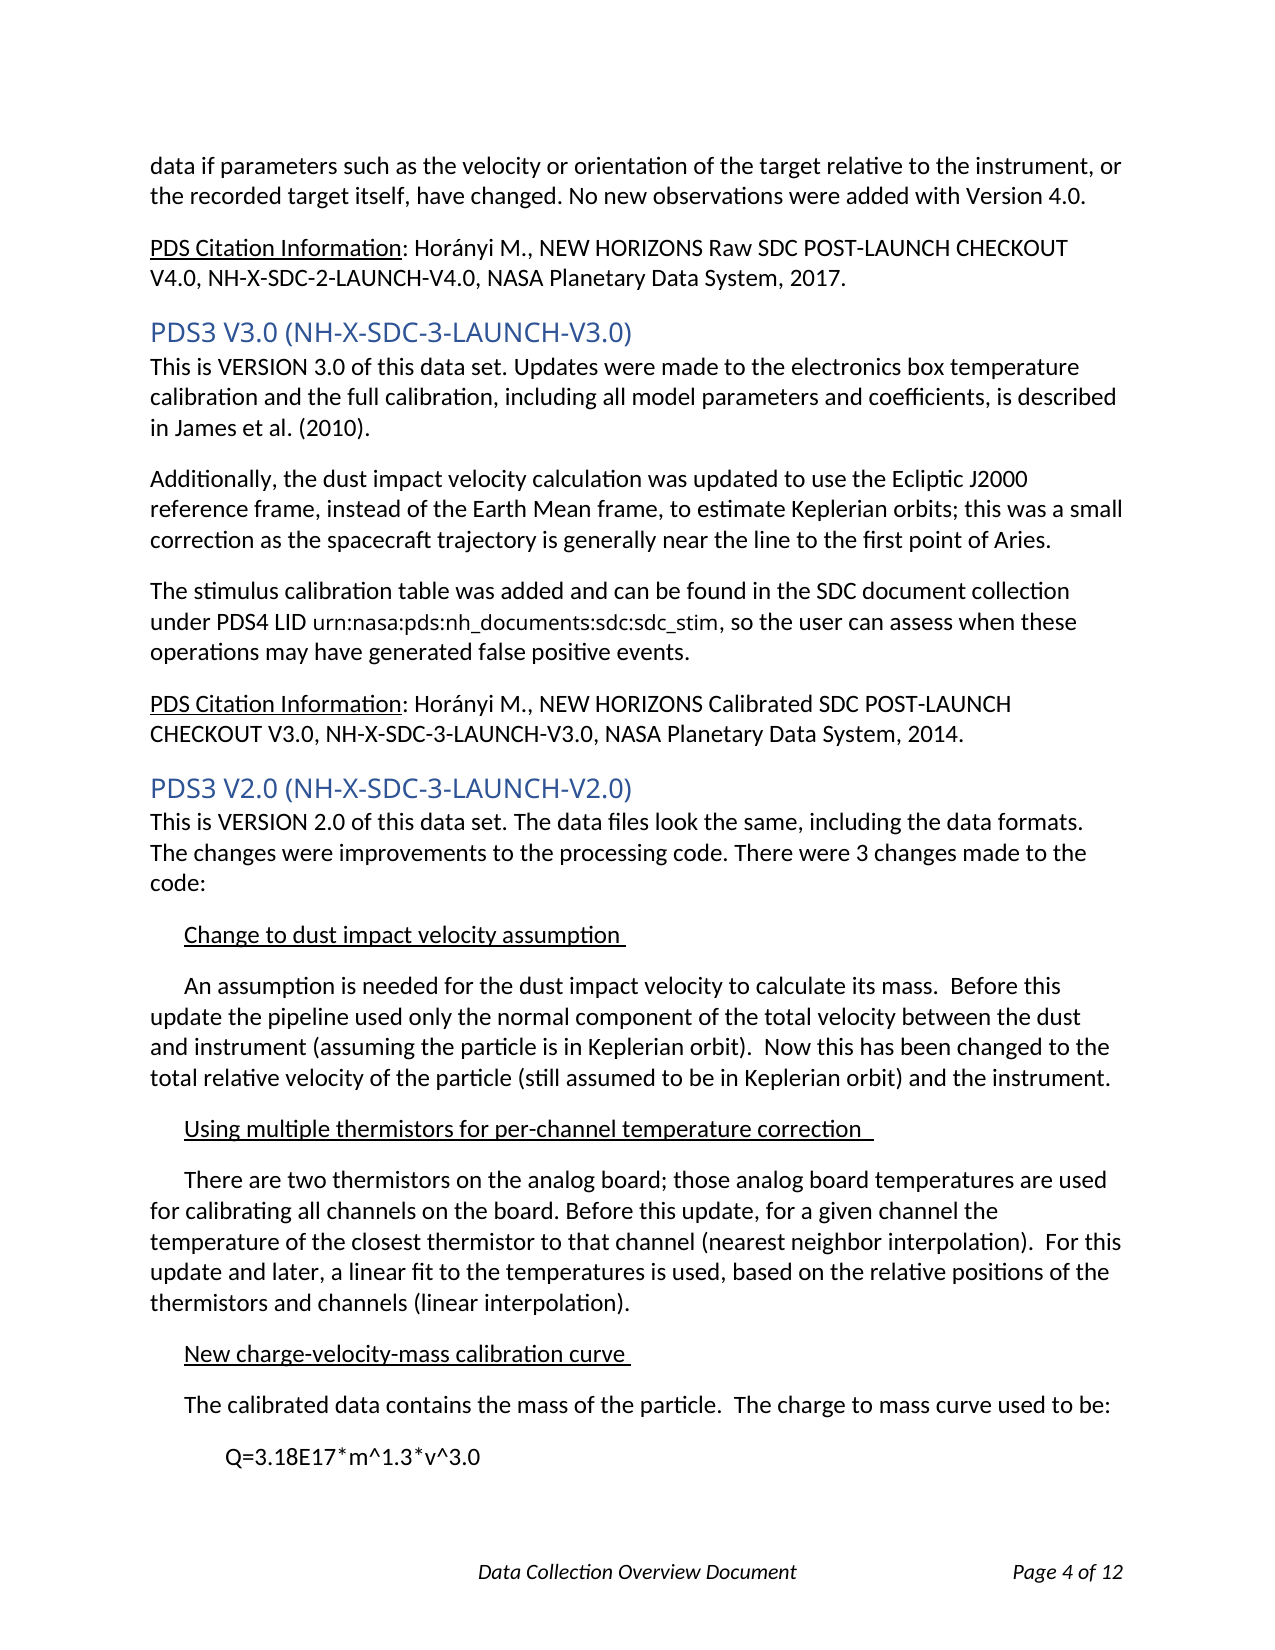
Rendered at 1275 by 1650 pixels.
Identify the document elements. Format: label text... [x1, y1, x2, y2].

text An assumption is needed for the dust impact velocity to calculate its mass. Before this update the pipeline used only the normal component of the total velocity between the dust and instrument (assuming the particle is in Keplerian orbit). Now this has been changed to the total relative velocity of the particle (still assumed to be in Keplerian orbit) and the instrument. [150, 970, 1125, 1092]
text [150, 150, 1125, 211]
subtitle PDS3 V2.0 (NH-X-SDC-3-LAUNCH-V2.0) [150, 770, 1125, 807]
text New charge-velocity-mass calibration curve [150, 1338, 1125, 1368]
text PDS Citation Information: Horányi M., NEW HORIZONS Raw SDC POST-LAUNCH CHECKOUT V4.0, NH-X-SDC-2-LAUNCH-V4.0, NASA Planetary Data System, 2017. [150, 232, 1125, 293]
text The calibrated data contains the mass of the particle. The charge to mass curve used to be: [150, 1389, 1125, 1420]
subtitle PDS3 V3.0 (NH-X-SDC-3-LAUNCH-V3.0) [150, 314, 1125, 351]
text Change to dust impact velocity assumption [150, 919, 1125, 949]
text Using multiple thermistors for per-channel temperature correction [150, 1113, 1125, 1144]
text This is VERSION 3.0 of this data set. Updates were made to the electronics box temperature calibration and the full calibration, including all model parameters and coefficients, is described in James et al. (2010). [150, 351, 1125, 442]
text This is VERSION 2.0 of this data set. The data files look the same, including the data formats. The changes were improvements to the processing code. There were 3 changes made to the code: [150, 807, 1125, 898]
text PDS Citation Information: Horányi M., NEW HORIZONS Calibrated SDC POST-LAUNCH CHECKOUT V3.0, NH-X-SDC-3-LAUNCH-V3.0, NASA Planetary Data System, 2014. [150, 688, 1125, 749]
text Additionally, the dust impact velocity calculation was updated to use the Ecliptic J2000 reference frame, instead of the Earth Mean frame, to estimate Keplerian orbits; this was a small correction as the spacecraft trajectory is generally near the line to the first point of Aries. [150, 463, 1125, 554]
text Q=3.18E17*m^1.3*v^3.0 [150, 1441, 1125, 1471]
text There are two thermistors on the analog board; those analog board temperatures are used for calibrating all channels on the board. Before this update, for a given channel the temperature of the closest thermistor to that channel (nearest neighbor interpolation). For this update and later, a linear fit to the temperatures is used, based on the relative positions of the thermistors and channels (linear interpolation). [150, 1164, 1125, 1317]
text The stimulus calibration table was added and can be found in the SDC document collection under PDS4 LID urn:nasa:pds:nh_documents:sdc:sdc_stim, so the user can assess when these operations may have generated false positive events. [150, 575, 1125, 667]
